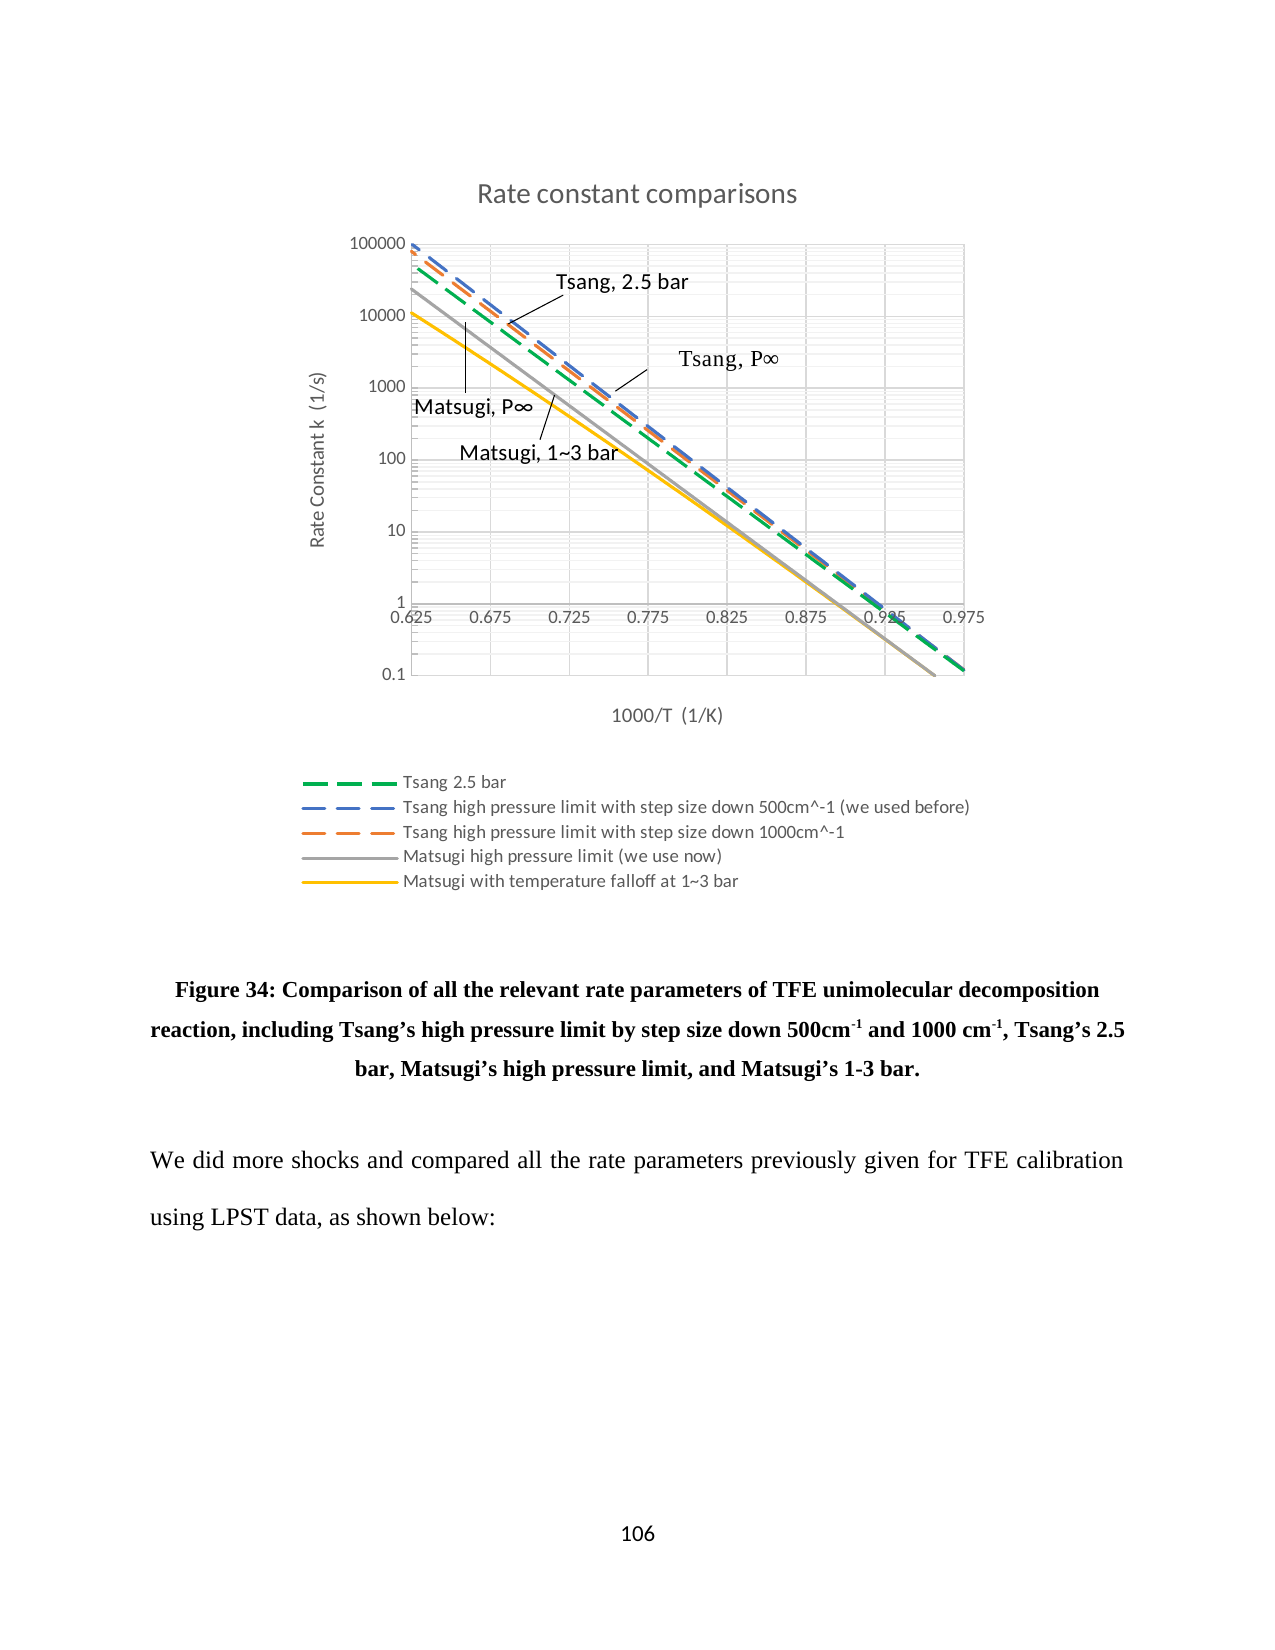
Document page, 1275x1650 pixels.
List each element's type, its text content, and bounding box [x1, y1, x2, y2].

text Figure 34: Comparison of all the relevant rate parameters of TFE unimolecular decomposition reaction, including Tsang’s high pressure limit by step size down 500cm-1 and 1000 cm-1, Tsang’s 2.5 bar, Matsugi’s high pressure limit, and Matsugi’s 1-3 bar. [150, 977, 1125, 1082]
text We did more shocks and compared all the rate parameters previously given for TFE calibration using LPST data, as shown below: [150, 1145, 1125, 1231]
